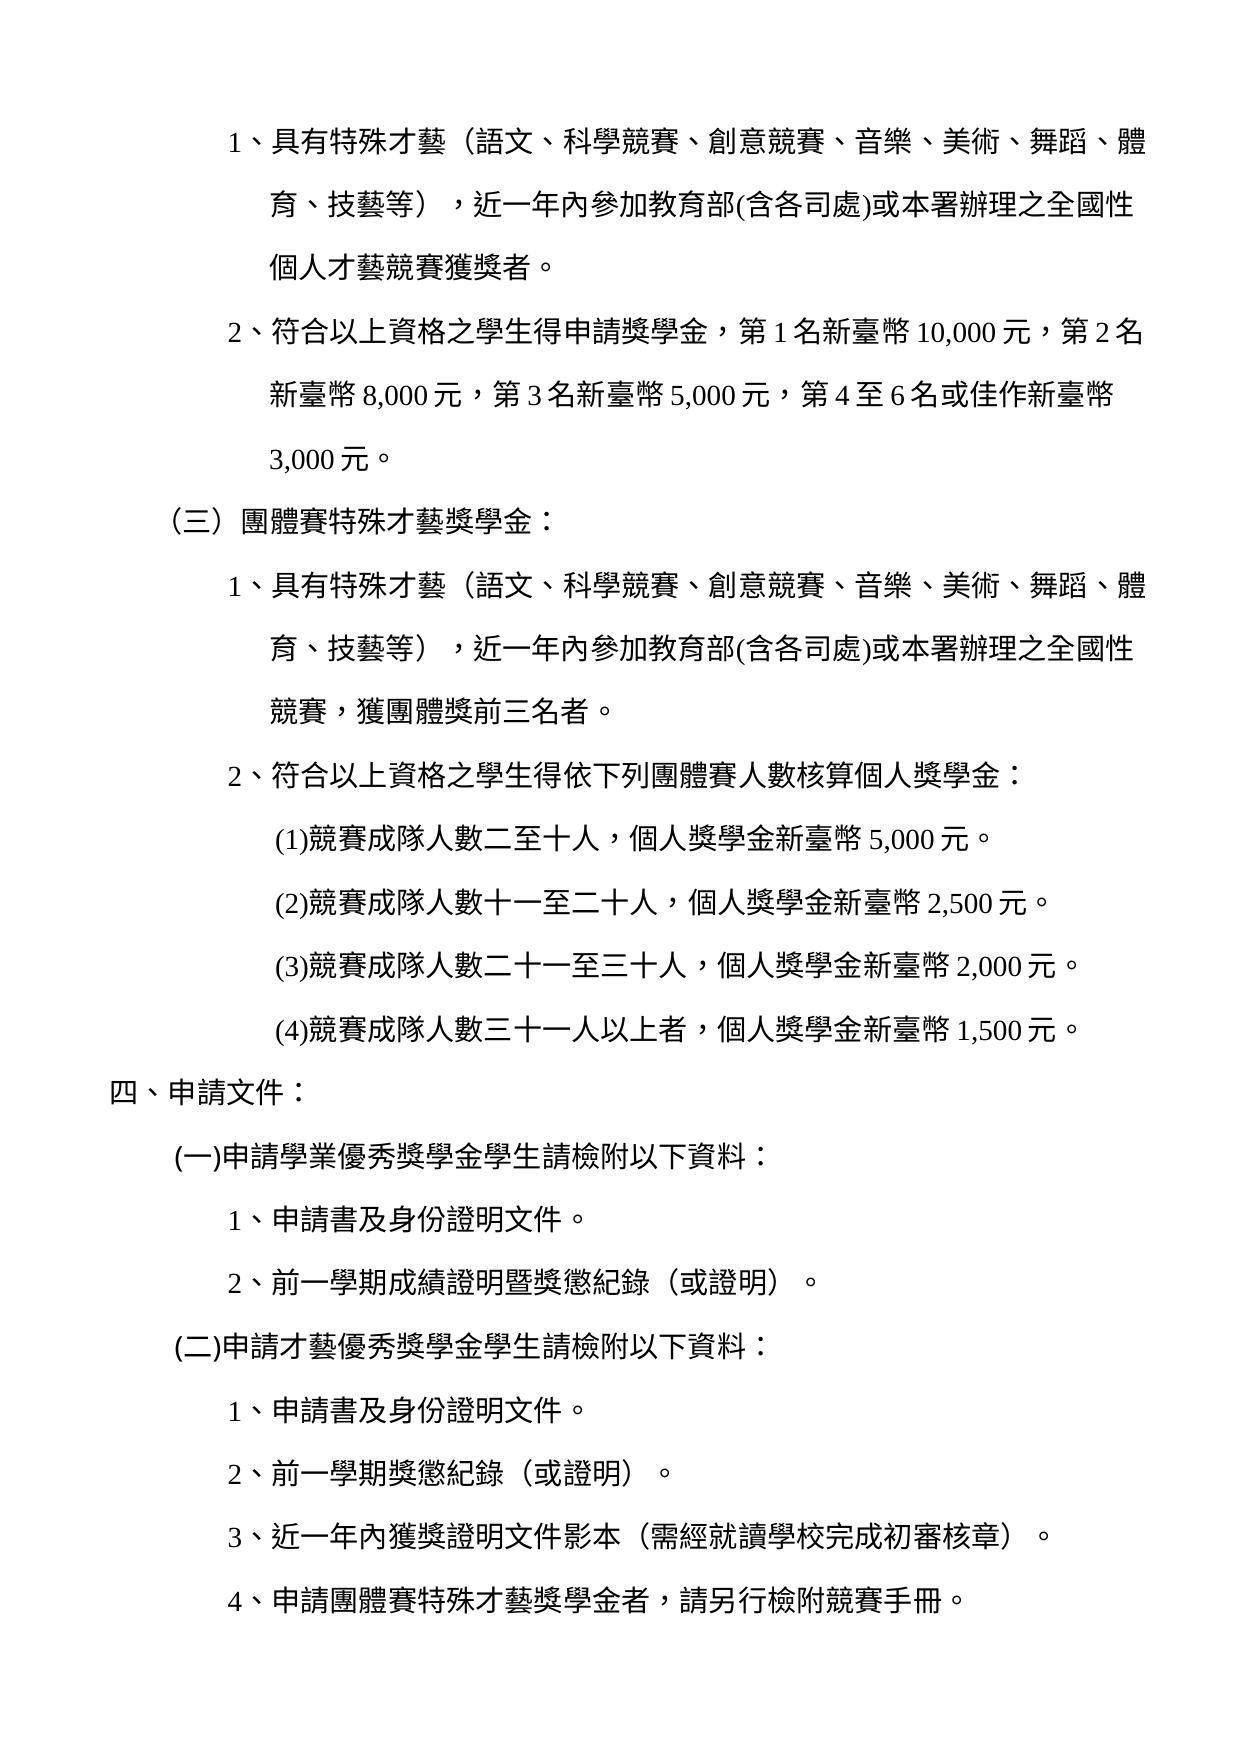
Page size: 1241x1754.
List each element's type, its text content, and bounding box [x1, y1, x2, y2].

text 2、符合以上資格之學生得依下列團體賽人數核算個人獎學金： [227, 752, 1146, 795]
text (1)競賽成隊人數二至十人，個人獎學金新臺幣5,000元。 [275, 816, 1146, 858]
text 四、申請文件： [109, 1070, 1146, 1112]
text 4、申請團體賽特殊才藝獎學金者，請另行檢附競賽手冊。 [222, 1577, 1146, 1620]
text (一)申請學業優秀獎學金學生請檢附以下資料： [168, 1133, 1146, 1176]
text 2、前一學期成績證明暨獎懲紀錄（或證明）。 [168, 1260, 1146, 1302]
text 1、申請書及身份證明文件。 [222, 1387, 1146, 1429]
text 1、具有特殊才藝（語文、科學競賽、創意競賽、音樂、美術、舞蹈、體育、技藝等），近一年內參加教育部(含各司處)或本署辦理之全國性個人才藝競賽獲獎者。 [227, 118, 1146, 287]
text (3)競賽成隊人數二十一至三十人，個人獎學金新臺幣2,000元。 [275, 943, 1146, 985]
text 2、符合以上資格之學生得申請獎學金，第1名新臺幣10,000元，第2名新臺幣8,000元，第3名新臺幣5,000元，第4至6名或佳作新臺幣3,000元。 [227, 308, 1146, 478]
text (4)競賽成隊人數三十一人以上者，個人獎學金新臺幣1,500元。 [275, 1006, 1146, 1048]
text 1、申請書及身份證明文件。 [168, 1197, 1146, 1239]
text 2、前一學期獎懲紀錄（或證明）。 [222, 1451, 1146, 1493]
text (2)競賽成隊人數十一至二十人，個人獎學金新臺幣2,500元。 [275, 879, 1146, 922]
text 3、近一年內獲獎證明文件影本（需經就讀學校完成初審核章）。 [222, 1514, 1146, 1556]
text 1、具有特殊才藝（語文、科學競賽、創意競賽、音樂、美術、舞蹈、體育、技藝等），近一年內參加教育部(含各司處)或本署辦理之全國性競賽，獲團體獎前三名者。 [227, 562, 1146, 731]
text (二)申請才藝優秀獎學金學生請檢附以下資料： [168, 1323, 1146, 1366]
text （三）團體賽特殊才藝獎學金： [109, 499, 1146, 541]
